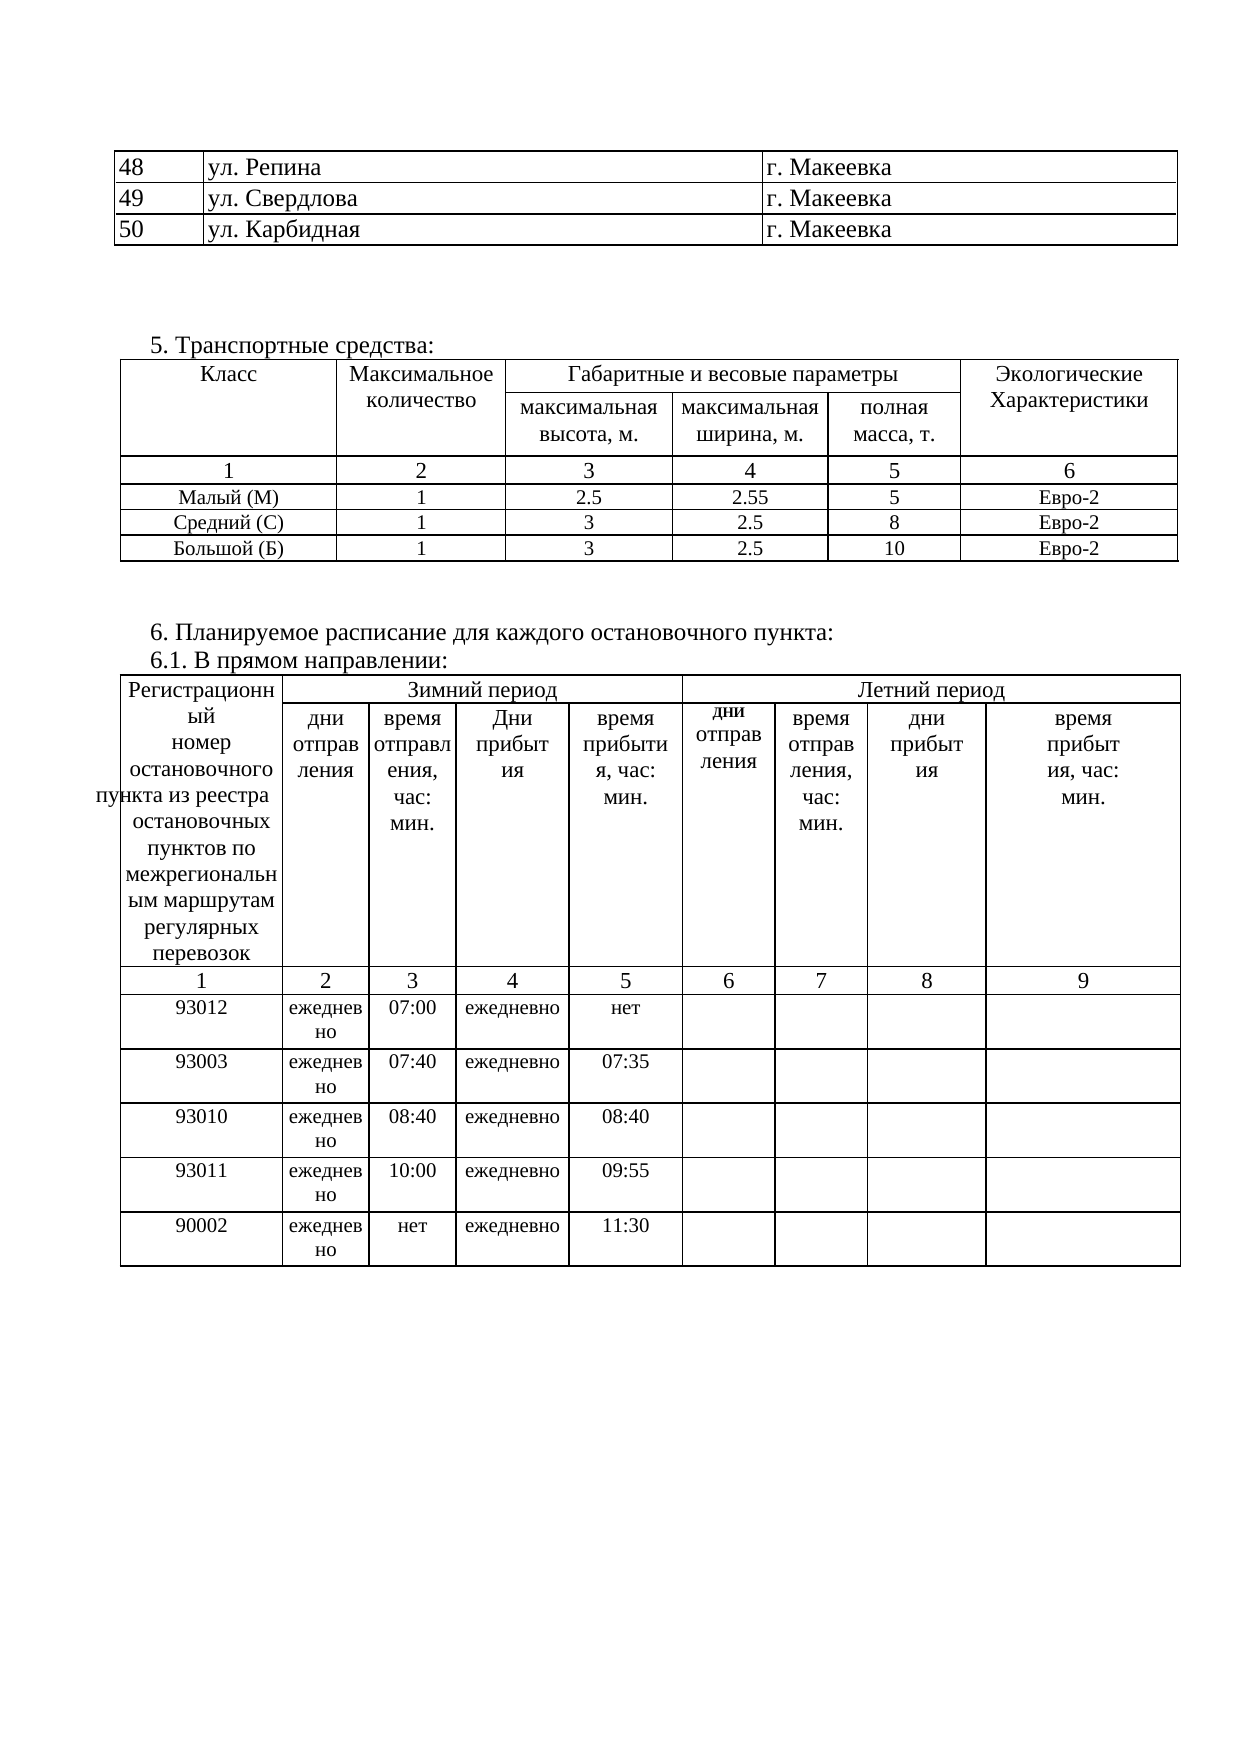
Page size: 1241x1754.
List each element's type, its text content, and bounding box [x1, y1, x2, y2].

table_cell ежедневно [457, 1050, 568, 1102]
table_cell 07:00 [370, 995, 455, 1048]
table_cell 5 [570, 967, 682, 993]
table_cell 4 [673, 457, 827, 483]
table_header Класс [121, 360, 336, 455]
table_header Габаритные и весовые параметры [506, 360, 960, 392]
text 6. Планируемое расписание для каждого остановочного пункта: [150, 617, 1090, 645]
table_cell 1 [337, 536, 505, 560]
table_cell дни прибыт ия [868, 704, 985, 966]
table_cell [683, 995, 774, 1048]
table_header Регистрационный номер остановочного пункта из реестра остановочных пунктов по межрегиональным маршрутам регулярных перевозок [121, 676, 282, 966]
table_cell [776, 995, 867, 1048]
table_cell [868, 1104, 985, 1157]
table_cell г. Макеевка [763, 213, 1177, 244]
table_cell 2 [337, 457, 505, 483]
table_cell 11:30 [570, 1213, 682, 1265]
table_cell 93010 [121, 1104, 282, 1157]
table_cell 2 [283, 967, 368, 993]
table_cell 49 [115, 183, 203, 213]
table_cell 7 [776, 967, 867, 993]
table_cell 5 [829, 457, 960, 483]
table_cell ул. Свердлова [204, 183, 762, 213]
table_cell 3 [506, 536, 672, 560]
table_cell ежедневно [283, 995, 368, 1048]
table_cell [776, 1158, 867, 1211]
table_header Экологические Характеристики [961, 360, 1177, 455]
table_cell [776, 1104, 867, 1157]
table_cell [683, 1104, 774, 1157]
table_cell [683, 1050, 774, 1102]
table_cell [987, 1213, 1180, 1265]
table_cell ул. Карбидная [204, 215, 762, 244]
table_cell время прибыт ия, час: мин. [987, 704, 1180, 966]
table_cell г. Макеевка [763, 181, 1177, 213]
table_cell [868, 1213, 985, 1265]
table_cell 2.5 [673, 510, 827, 534]
table_cell 8 [829, 510, 960, 534]
table_cell полная масса, т. [829, 393, 960, 455]
table_cell Евро-2 [961, 536, 1177, 560]
table_cell 48 [115, 152, 203, 181]
table_cell максимальная высота, м. [506, 393, 672, 455]
text 6.1. В прямом направлении: [150, 645, 1090, 674]
table_cell 10:00 [370, 1158, 455, 1211]
table_cell Евро-2 [961, 510, 1177, 534]
table_cell 9 [987, 967, 1180, 993]
table_cell нет [570, 995, 682, 1048]
table_cell 90002 [121, 1213, 282, 1265]
table_cell время прибыти я, час: мин. [570, 704, 682, 966]
table_cell 10 [829, 536, 960, 560]
table_cell 6 [683, 967, 774, 993]
table_cell 1 [121, 457, 336, 483]
table_cell 08:40 [570, 1104, 682, 1157]
table_cell ежедневно [283, 1104, 368, 1157]
table_cell 1 [337, 510, 505, 534]
table_cell 93011 [121, 1158, 282, 1211]
table_header Зимний период [283, 676, 682, 702]
table_cell г. Макеевка [763, 152, 1177, 181]
table_cell [868, 1050, 985, 1102]
table_cell Большой (Б) [121, 536, 336, 560]
table_cell [987, 1104, 1180, 1157]
table_header Летний период [683, 676, 1180, 702]
table_cell 50 [115, 214, 203, 244]
table_cell нет [370, 1213, 455, 1265]
table_cell 3 [506, 510, 672, 534]
table_cell 07:35 [570, 1050, 682, 1102]
table_cell 2.5 [673, 536, 827, 560]
table_cell ул. Репина [204, 152, 762, 181]
table_cell [987, 1050, 1180, 1102]
table_cell [683, 1158, 774, 1211]
table_cell [776, 1050, 867, 1102]
table_cell 08:40 [370, 1104, 455, 1157]
table_cell ежедневно [283, 1158, 368, 1211]
table_cell 3 [370, 967, 455, 993]
table_cell ДНИ отправ ления [683, 704, 774, 966]
table_cell ежедневно [283, 1213, 368, 1265]
table_cell 09:55 [570, 1158, 682, 1211]
table_cell 93012 [121, 995, 282, 1048]
table_cell [868, 1158, 985, 1211]
table_cell 4 [457, 967, 568, 993]
table_header Максимальное количество [337, 360, 505, 455]
table_cell [683, 1213, 774, 1265]
table_cell время отправл ения, час: мин. [370, 704, 455, 966]
table_cell ежедневно [457, 1158, 568, 1211]
table_cell [868, 995, 985, 1048]
table_cell Средний (С) [121, 510, 336, 534]
table_cell 8 [868, 967, 985, 993]
table_cell 2.55 [673, 485, 827, 509]
table_cell Евро-2 [961, 485, 1177, 509]
text 5. Транспортные средства: [150, 330, 1090, 358]
table_cell 3 [506, 457, 672, 483]
table_cell 1 [337, 485, 505, 509]
table_cell 6 [961, 457, 1177, 483]
table_cell 5 [829, 485, 960, 509]
table_cell ежедневно [457, 1104, 568, 1157]
table_cell 1 [121, 967, 282, 993]
table_cell ежедневно [457, 995, 568, 1048]
table_cell дни отправ ления [283, 704, 368, 966]
table_cell ежедневно [457, 1213, 568, 1265]
table_cell 2.5 [506, 485, 672, 509]
table_cell [987, 1158, 1180, 1211]
table_cell время отправ ления, час: мин. [776, 704, 867, 966]
table_cell [987, 995, 1180, 1048]
table_cell максимальная ширина, м. [673, 393, 827, 455]
table_cell 93003 [121, 1050, 282, 1102]
table_cell Малый (М) [121, 485, 336, 509]
table_cell ежедневно [283, 1050, 368, 1102]
table_cell Дни прибыт ия [457, 704, 568, 966]
table_cell 07:40 [370, 1050, 455, 1102]
table_cell [776, 1213, 867, 1265]
